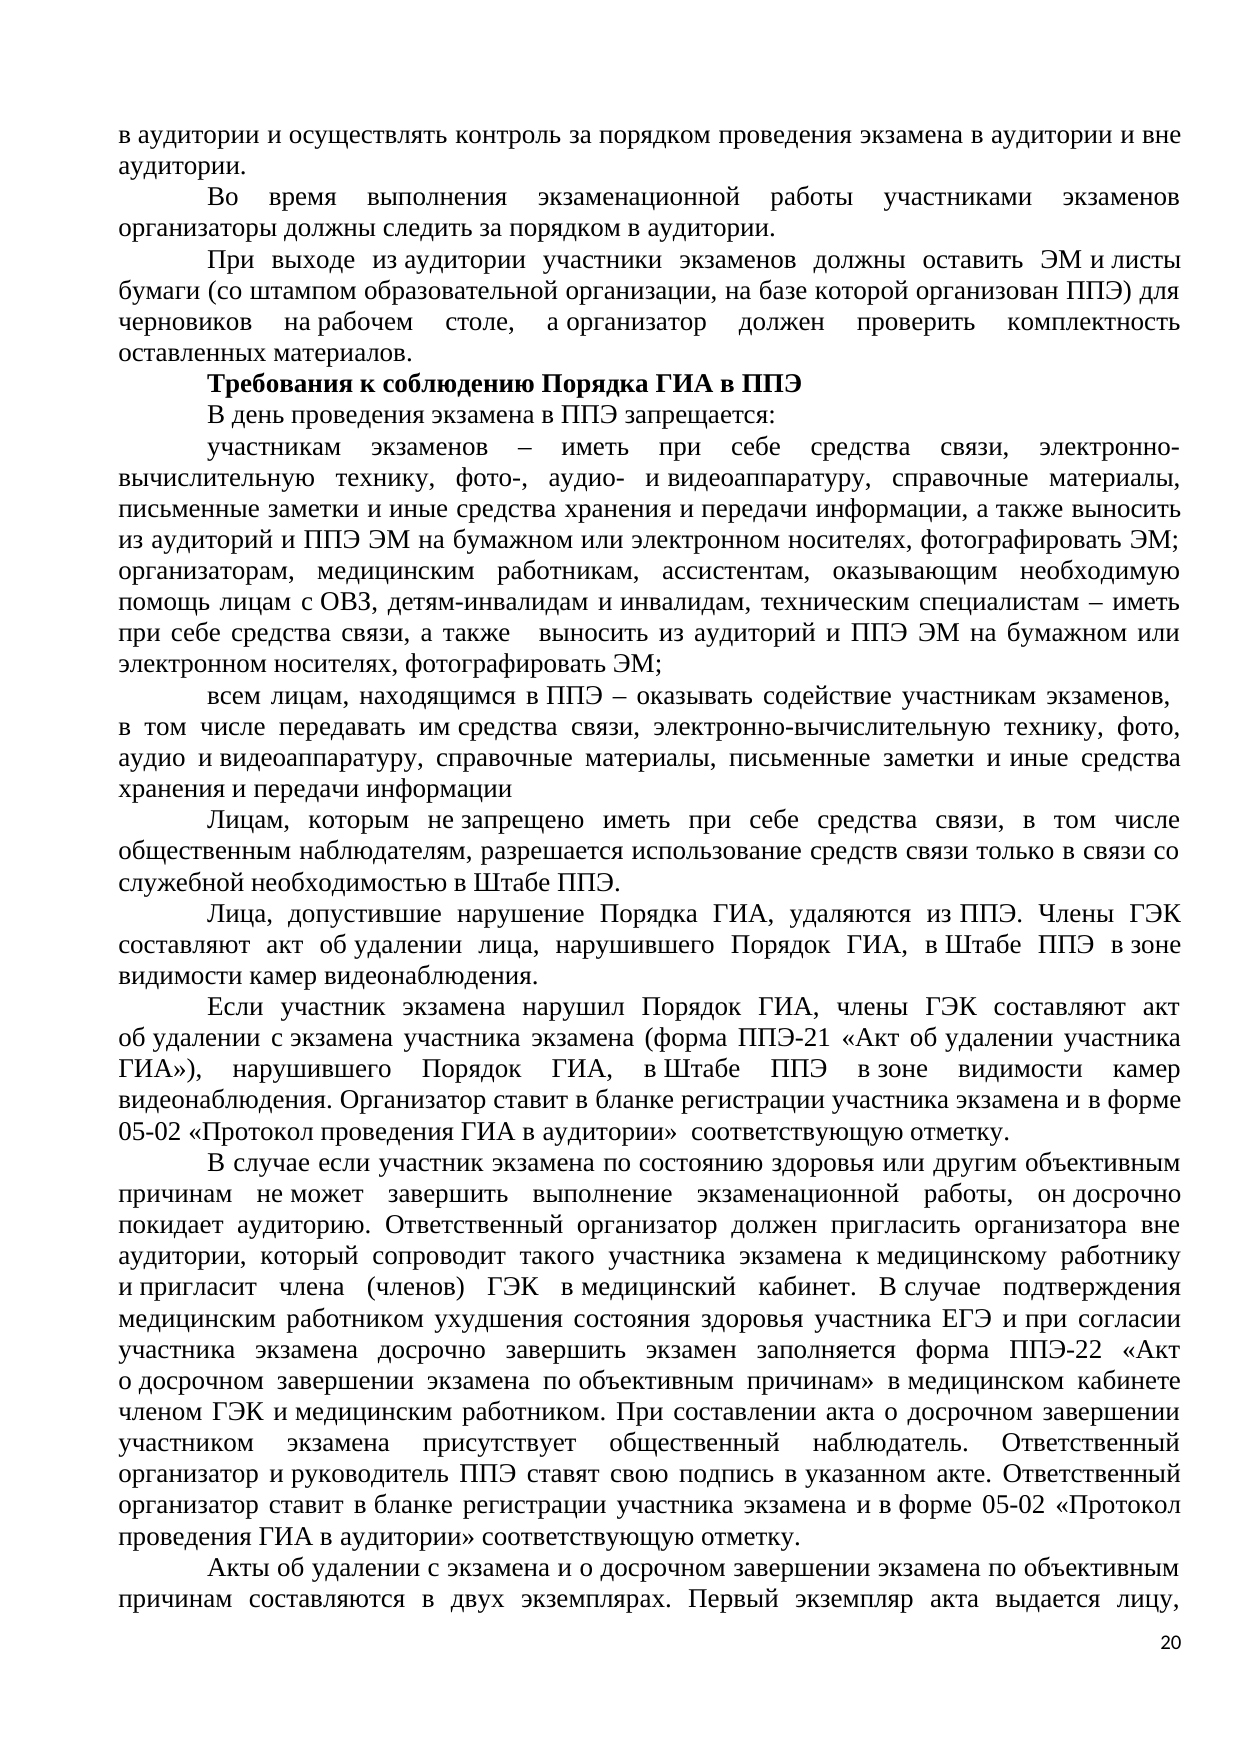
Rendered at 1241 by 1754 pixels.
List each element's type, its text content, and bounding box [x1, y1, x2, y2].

text Если участник экзамена нарушил Порядок ГИА, члены ГЭК составляют акт об удалении с экзамена участника экзамена (форма ППЭ-21 «Акт об удалении участника ГИА»), нарушившего Порядок ГИА, в Штабе ППЭ в зоне видимости камер видеонаблюдения. Организатор ставит в бланке регистрации участника экзамена и в форме 05-02 «Протокол проведения ГИА в аудитории» соответствующую отметку. [118, 990, 1181, 1146]
text В день проведения экзамена в ППЭ запрещается: [118, 398, 1181, 429]
text В случае если участник экзамена по состоянию здоровья или другим объективным причинам не может завершить выполнение экзаменационной работы, он досрочно покидает аудиторию. Ответственный организатор должен пригласить организатора вне аудитории, который сопроводит такого участника экзамена к медицинскому работнику и пригласит члена (членов) ГЭК в медицинский кабинет. В случае подтверждения медицинским работником ухудшения состояния здоровья участника ЕГЭ и при согласии участника экзамена досрочно завершить экзамен заполняется форма ППЭ-22 «Акт о досрочном завершении экзамена по объективным причинам» в медицинском кабинете членом ГЭК и медицинским работником. При составлении акта о досрочном завершении участником экзамена присутствует общественный наблюдатель. Ответственный организатор и руководитель ППЭ ставят свою подпись в указанном акте. Ответственный организатор ставит в бланке регистрации участника экзамена и в форме 05-02 «Протокол проведения ГИА в аудитории» соответствующую отметку. [118, 1146, 1181, 1551]
text При выходе из аудитории участники экзаменов должны оставить ЭМ и листы бумаги (со штампом образовательной организации, на базе которой организован ППЭ) для черновиков на рабочем столе, а организатор должен проверить комплектность оставленных материалов. [118, 243, 1181, 367]
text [118, 118, 1181, 180]
text Во время выполнения экзаменационной работы участниками экзаменов организаторы должны следить за порядком в аудитории. [118, 180, 1181, 243]
text Требования к соблюдению Порядка ГИА в ППЭ [118, 367, 1181, 398]
text всем лицам, находящимся в ППЭ – оказывать содействие участникам экзаменов, в том числе передавать им средства связи, электронно-вычислительную технику, фото, аудио и видеоаппаратуру, справочные материалы, письменные заметки и иные средства хранения и передачи информации [118, 679, 1181, 803]
text Лицам, которым не запрещено иметь при себе средства связи, в том числе общественным наблюдателям, разрешается использование средств связи только в связи со служебной необходимостью в Штабе ППЭ. [118, 803, 1181, 897]
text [118, 1551, 1181, 1613]
text участникам экзаменов – иметь при себе средства связи, электронно-вычислительную технику, фото-, аудио- и видеоаппаратуру, справочные материалы, письменные заметки и иные средства хранения и передачи информации, а также выносить из аудиторий и ППЭ ЭМ на бумажном или электронном носителях, фотографировать ЭМ; организаторам, медицинским работникам, ассистентам, оказывающим необходимую помощь лицам с ОВЗ, детям-инвалидам и инвалидам, техническим специалистам – иметь при себе средства связи, а также выносить из аудиторий и ППЭ ЭМ на бумажном или электронном носителях, фотографировать ЭМ; [118, 429, 1181, 679]
text Лица, допустившие нарушение Порядка ГИА, удаляются из ППЭ. Члены ГЭК составляют акт об удалении лица, нарушившего Порядок ГИА, в Штабе ППЭ в зоне видимости камер видеонаблюдения. [118, 897, 1181, 990]
